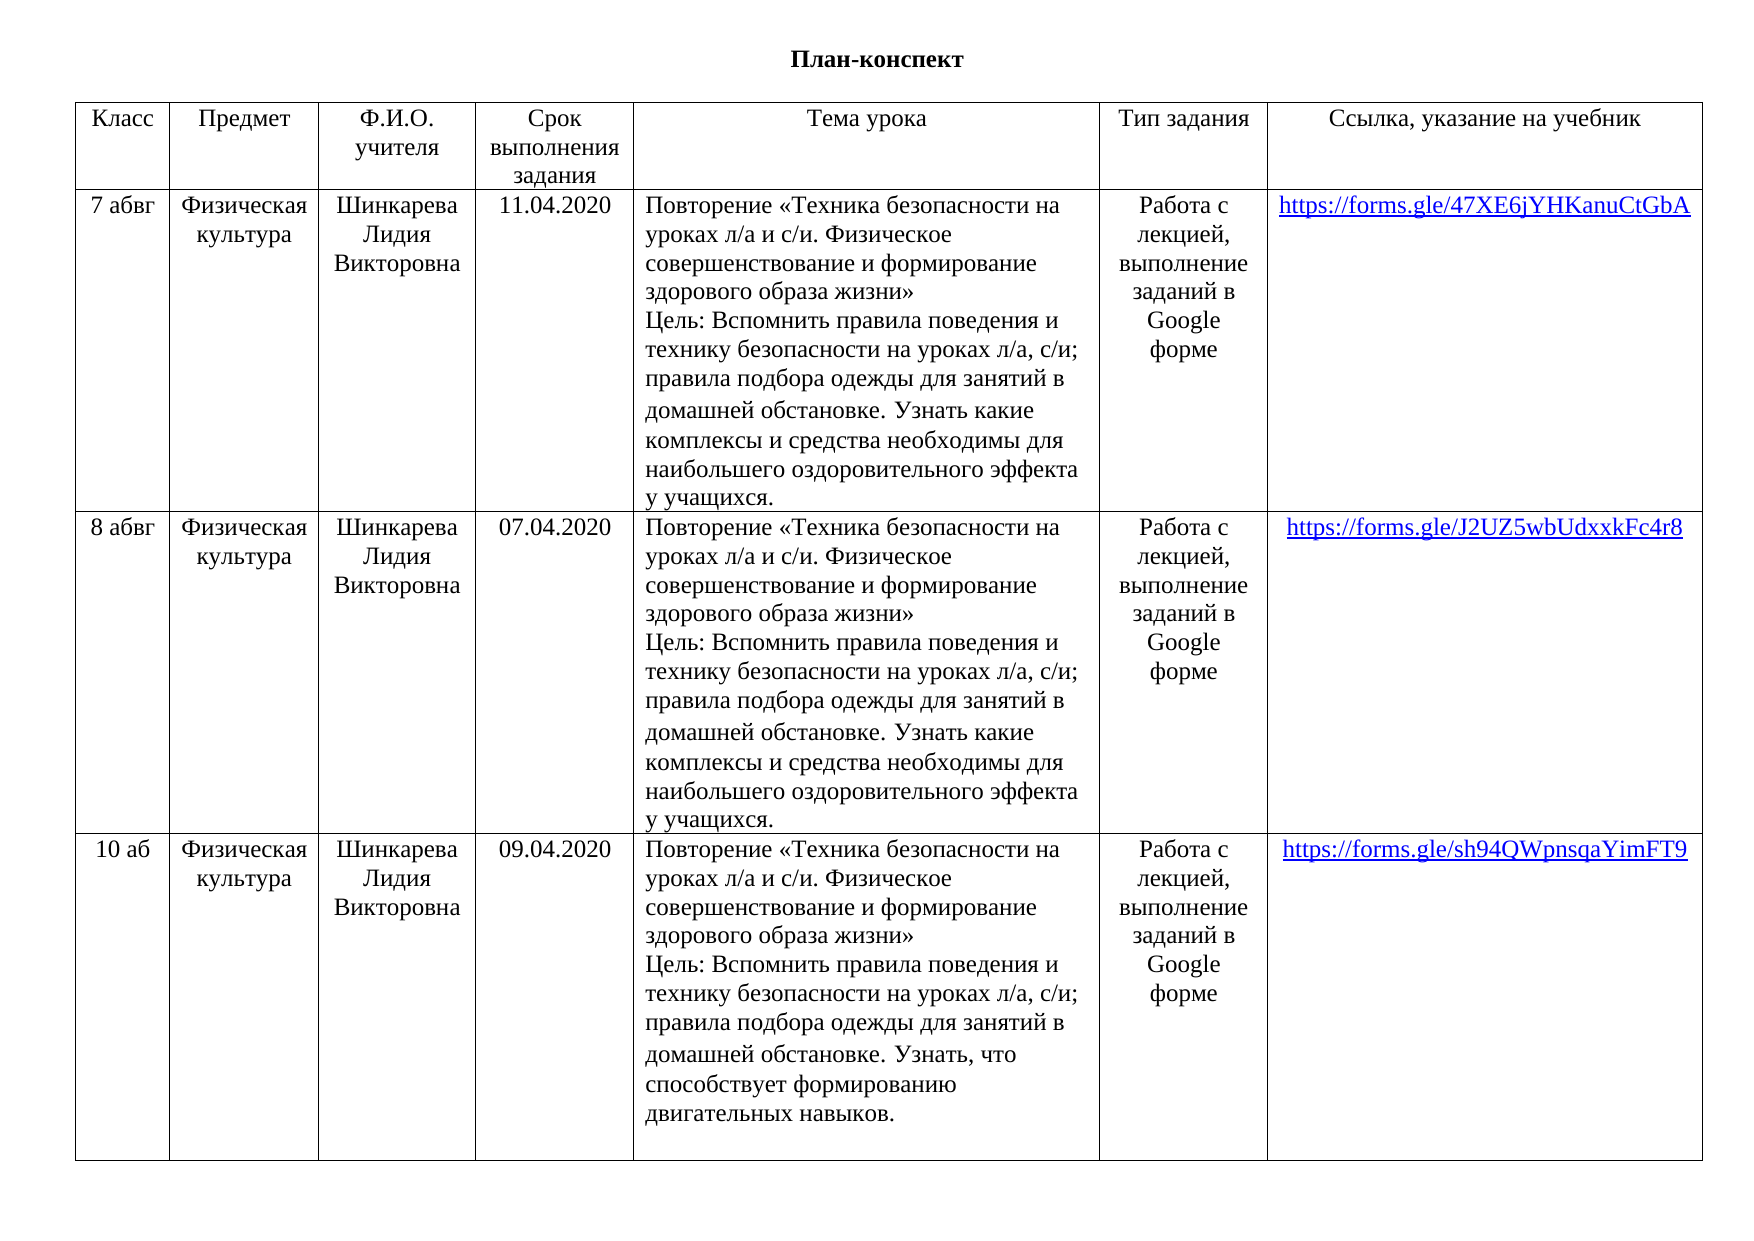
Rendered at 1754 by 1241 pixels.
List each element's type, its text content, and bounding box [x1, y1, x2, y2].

table_cell Физическая культура [170, 190, 318, 511]
table_cell Работа с лекцией, выполнение заданий в Google форме [1100, 512, 1267, 833]
table_header Срок выполнения задания [476, 103, 633, 189]
table_cell https://forms.gle/J2UZ5wbUdxxkFc4r8 [1268, 512, 1702, 833]
table_header Класс [76, 103, 169, 189]
table_header Ф.И.О. учителя [319, 103, 475, 189]
table_header Тема урока [634, 103, 1099, 189]
table_cell 8 абвг [76, 512, 169, 833]
table_cell Физическая культура [170, 834, 318, 1160]
table_cell 7 абвг [76, 190, 169, 511]
table_cell 10 аб [76, 834, 169, 1160]
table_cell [634, 834, 1099, 1160]
table_cell Повторение «Техника безопасности на уроках л/а и с/и. Физическое совершенствование и формирование здорового образа жизни» Цель: Вспомнить правила поведения и технику безопасности на уроках л/а, с/и; правила подбора одежды для занятий в домашней обстановке. Узнать какие комплексы и средства необходимы для наибольшего оздоровительного эффекта у учащихся. [634, 512, 1099, 833]
table_cell https://forms.gle/sh94QWpnsqaYimFT9 [1268, 834, 1702, 1160]
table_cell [319, 834, 475, 1160]
text План-конспект [75, 44, 1679, 73]
table_cell Работа с лекцией, выполнение заданий в Google форме [1100, 190, 1267, 511]
table_header Тип задания [1100, 103, 1267, 189]
table_cell Шинкарева Лидия Викторовна [319, 190, 475, 511]
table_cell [1100, 834, 1267, 1160]
table_cell https://forms.gle/47XE6jYHKanuCtGbA [1268, 190, 1702, 511]
table_header Ссылка, указание на учебник [1268, 103, 1702, 189]
table_cell Повторение «Техника безопасности на уроках л/а и с/и. Физическое совершенствование и формирование здорового образа жизни» Цель: Вспомнить правила поведения и технику безопасности на уроках л/а, с/и; правила подбора одежды для занятий в домашней обстановке. Узнать какие комплексы и средства необходимы для наибольшего оздоровительного эффекта у учащихся. [634, 190, 1099, 511]
table_cell 11.04.2020 [476, 190, 633, 511]
table_cell Шинкарева Лидия Викторовна [319, 512, 475, 833]
table_cell 07.04.2020 [476, 512, 633, 833]
table_header Предмет [170, 103, 318, 189]
table_cell Физическая культура [170, 512, 318, 833]
table_cell 09.04.2020 [476, 834, 633, 1160]
